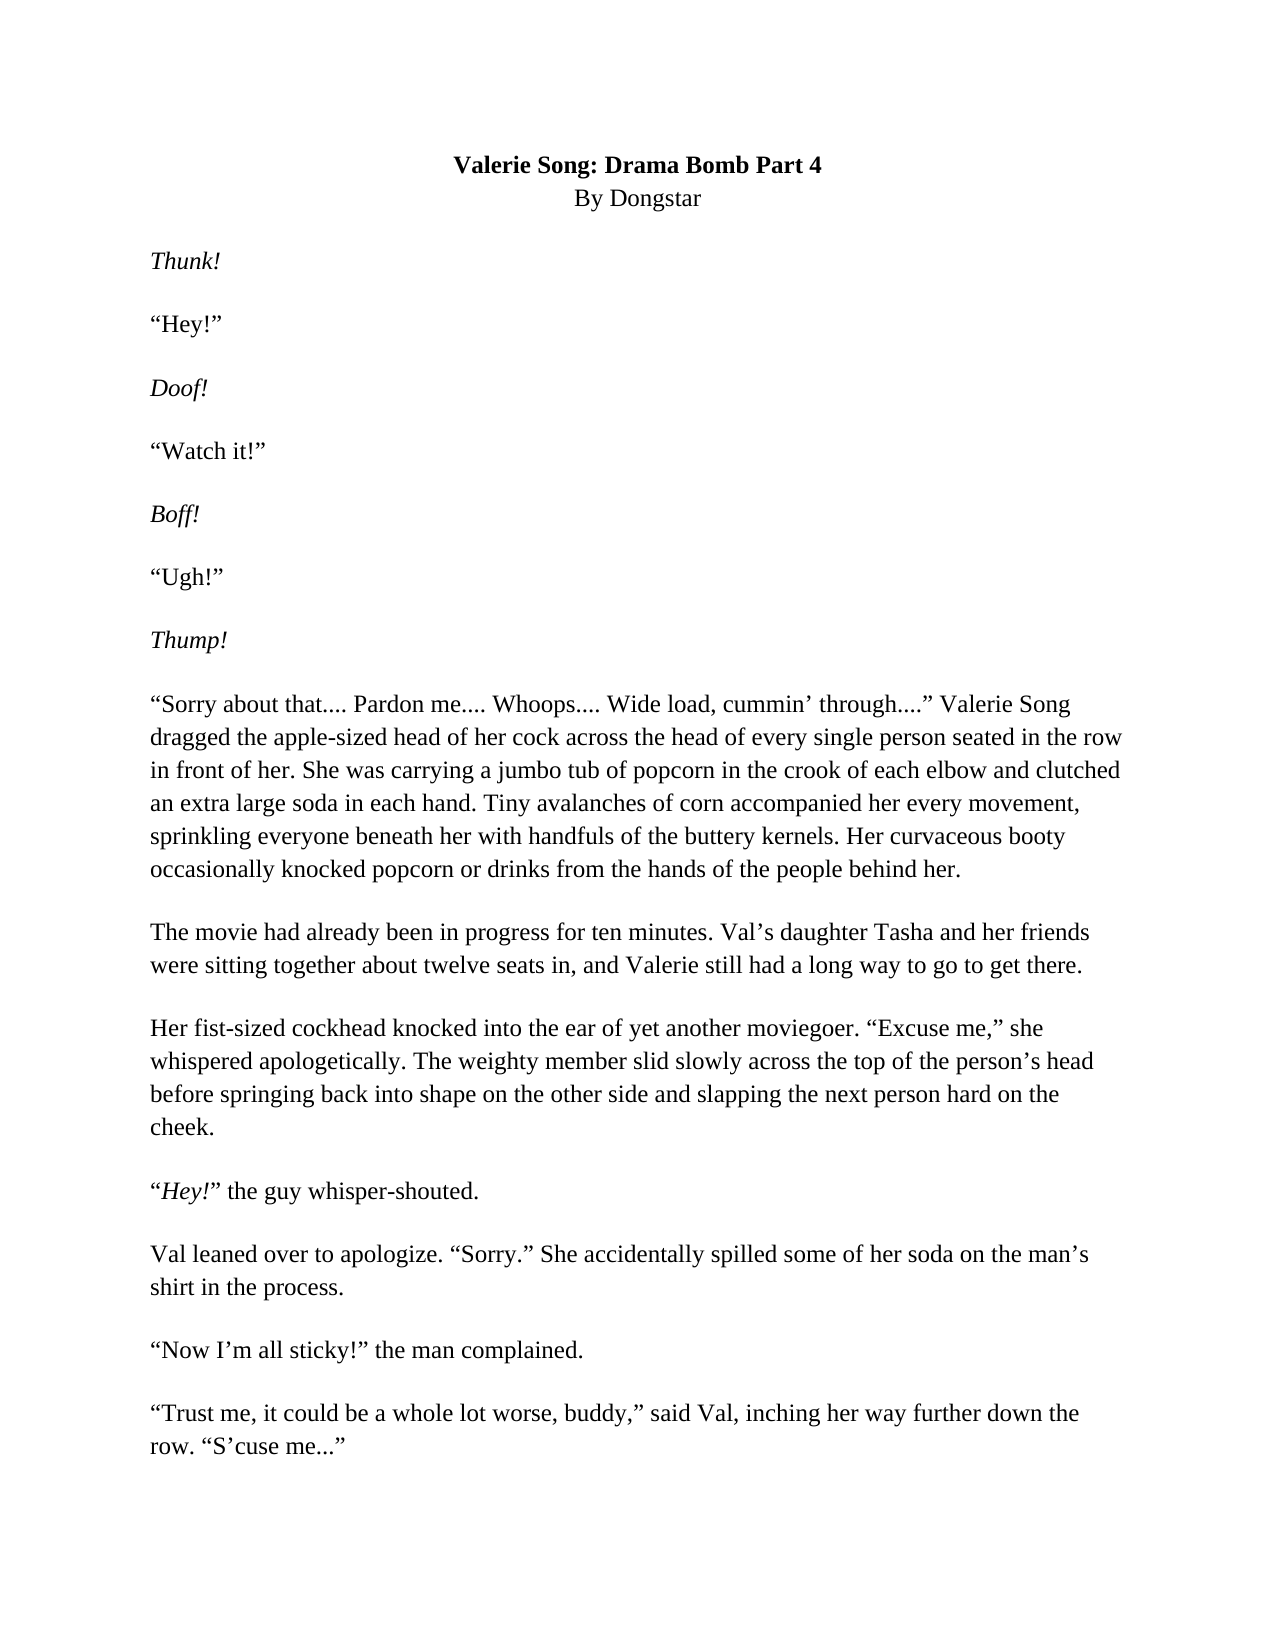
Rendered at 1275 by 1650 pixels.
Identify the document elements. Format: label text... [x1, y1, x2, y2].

text Val leaned over to apologize. “Sorry.” She accidentally spilled some of her soda on the man’s shirt in the process. [150, 1239, 1125, 1301]
text Her fist-sized cockhead knocked into the ear of yet another moviegoer. “Excuse me,” she whispered apologetically. The weighty member slid slowly across the top of the person’s head before springing back into shape on the other side and slapping the next person hard on the cheek. [150, 1013, 1125, 1141]
text “Hey!” the guy whisper-shouted. [150, 1176, 1125, 1204]
text Valerie Song: Drama Bomb Part 4 [150, 150, 1125, 179]
text “Now I’m all sticky!” the man complained. [150, 1335, 1125, 1364]
text Thunk! [150, 246, 1125, 275]
text “Trust me, it could be a whole lot worse, buddy,” said Val, inching her way further down the row. “S’cuse me...” [150, 1398, 1125, 1460]
text The movie had already been in progress for ten minutes. Val’s daughter Tasha and her friends were sitting together about twelve seats in, and Valerie still had a long way to go to get there. [150, 917, 1125, 979]
text “Ugh!” [150, 562, 1125, 591]
text Thump! [150, 626, 1125, 654]
text “Watch it!” [150, 436, 1125, 465]
text “Sorry about that.... Pardon me.... Whoops.... Wide load, cummin’ through....” Valerie Song dragged the apple-sized head of her cock across the head of every single person seated in the row in front of her. She was carrying a jumbo tub of popcorn in the crook of each elbow and clutched an extra large soda in each hand. Tiny avalanches of corn accompanied her every movement, sprinkling everyone beneath her with handfuls of the buttery kernels. Her curvaceous booty occasionally knocked popcorn or drinks from the hands of the people behind her. [150, 689, 1125, 883]
text Doof! [150, 373, 1125, 401]
text “Hey!” [150, 309, 1125, 338]
text By Dongstar [150, 183, 1125, 212]
text Boff! [150, 499, 1125, 528]
